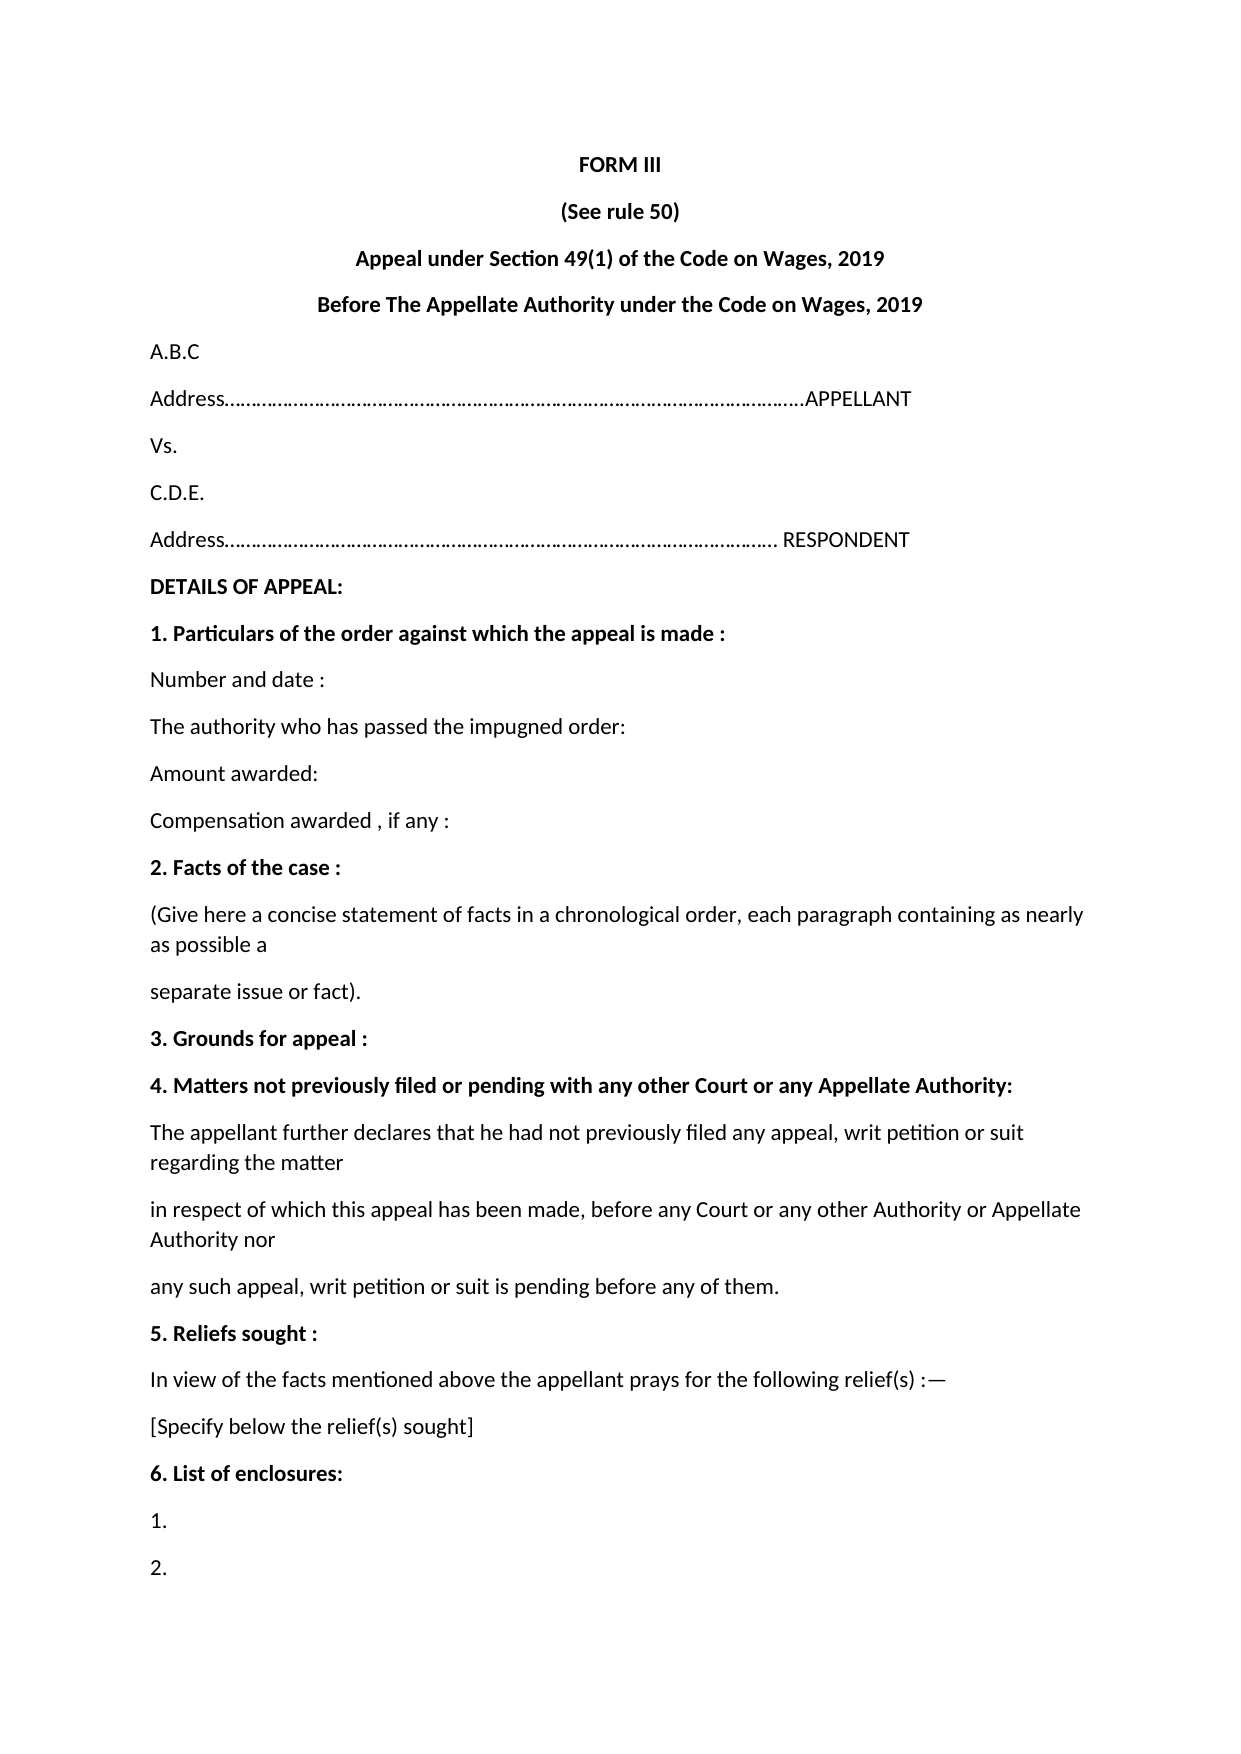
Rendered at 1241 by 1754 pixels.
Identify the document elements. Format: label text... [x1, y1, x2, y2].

text 3. Grounds for appeal : [150, 1024, 1090, 1052]
text A.B.C [150, 337, 1090, 366]
text C.D.E. [150, 478, 1090, 506]
text [Specify below the relief(s) sought] [150, 1412, 1090, 1441]
text Before The Appellate Authority under the Code on Wages, 2019 [150, 291, 1090, 319]
text DETAILS OF APPEAL: [150, 572, 1090, 600]
text FORM III [150, 150, 1090, 178]
text 5. Reliefs sought : [150, 1319, 1090, 1347]
text 2. [150, 1553, 1090, 1581]
text (Give here a concise statement of facts in a chronological order, each paragraph containing as nearly as possible a [150, 900, 1090, 958]
text Address………………………………………………………………………………………………..APPELLANT [150, 384, 1090, 412]
text Appeal under Section 49(1) of the Code on Wages, 2019 [150, 244, 1090, 272]
text 4. Matters not previously filed or pending with any other Court or any Appellate Authority: [150, 1071, 1090, 1099]
text Compensation awarded , if any : [150, 806, 1090, 834]
text Number and date : [150, 666, 1090, 694]
text any such appeal, writ petition or suit is pending before any of them. [150, 1272, 1090, 1300]
text 1. Particulars of the order against which the appeal is made : [150, 619, 1090, 647]
text in respect of which this appeal has been made, before any Court or any other Authority or Appellate Authority nor [150, 1195, 1090, 1253]
text (See rule 50) [150, 197, 1090, 225]
text The authority who has passed the impugned order: [150, 712, 1090, 741]
text In view of the facts mentioned above the appellant prays for the following relief(s) :— [150, 1366, 1090, 1394]
text The appellant further declares that he had not previously filed any appeal, writ petition or suit regarding the matter [150, 1118, 1090, 1176]
text Address…………………………………………………………………………………………… RESPONDENT [150, 525, 1090, 553]
text separate issue or fact). [150, 977, 1090, 1005]
text 2. Facts of the case : [150, 853, 1090, 881]
text 6. List of enclosures: [150, 1459, 1090, 1487]
text Amount awarded: [150, 759, 1090, 787]
text Vs. [150, 431, 1090, 459]
text 1. [150, 1506, 1090, 1534]
